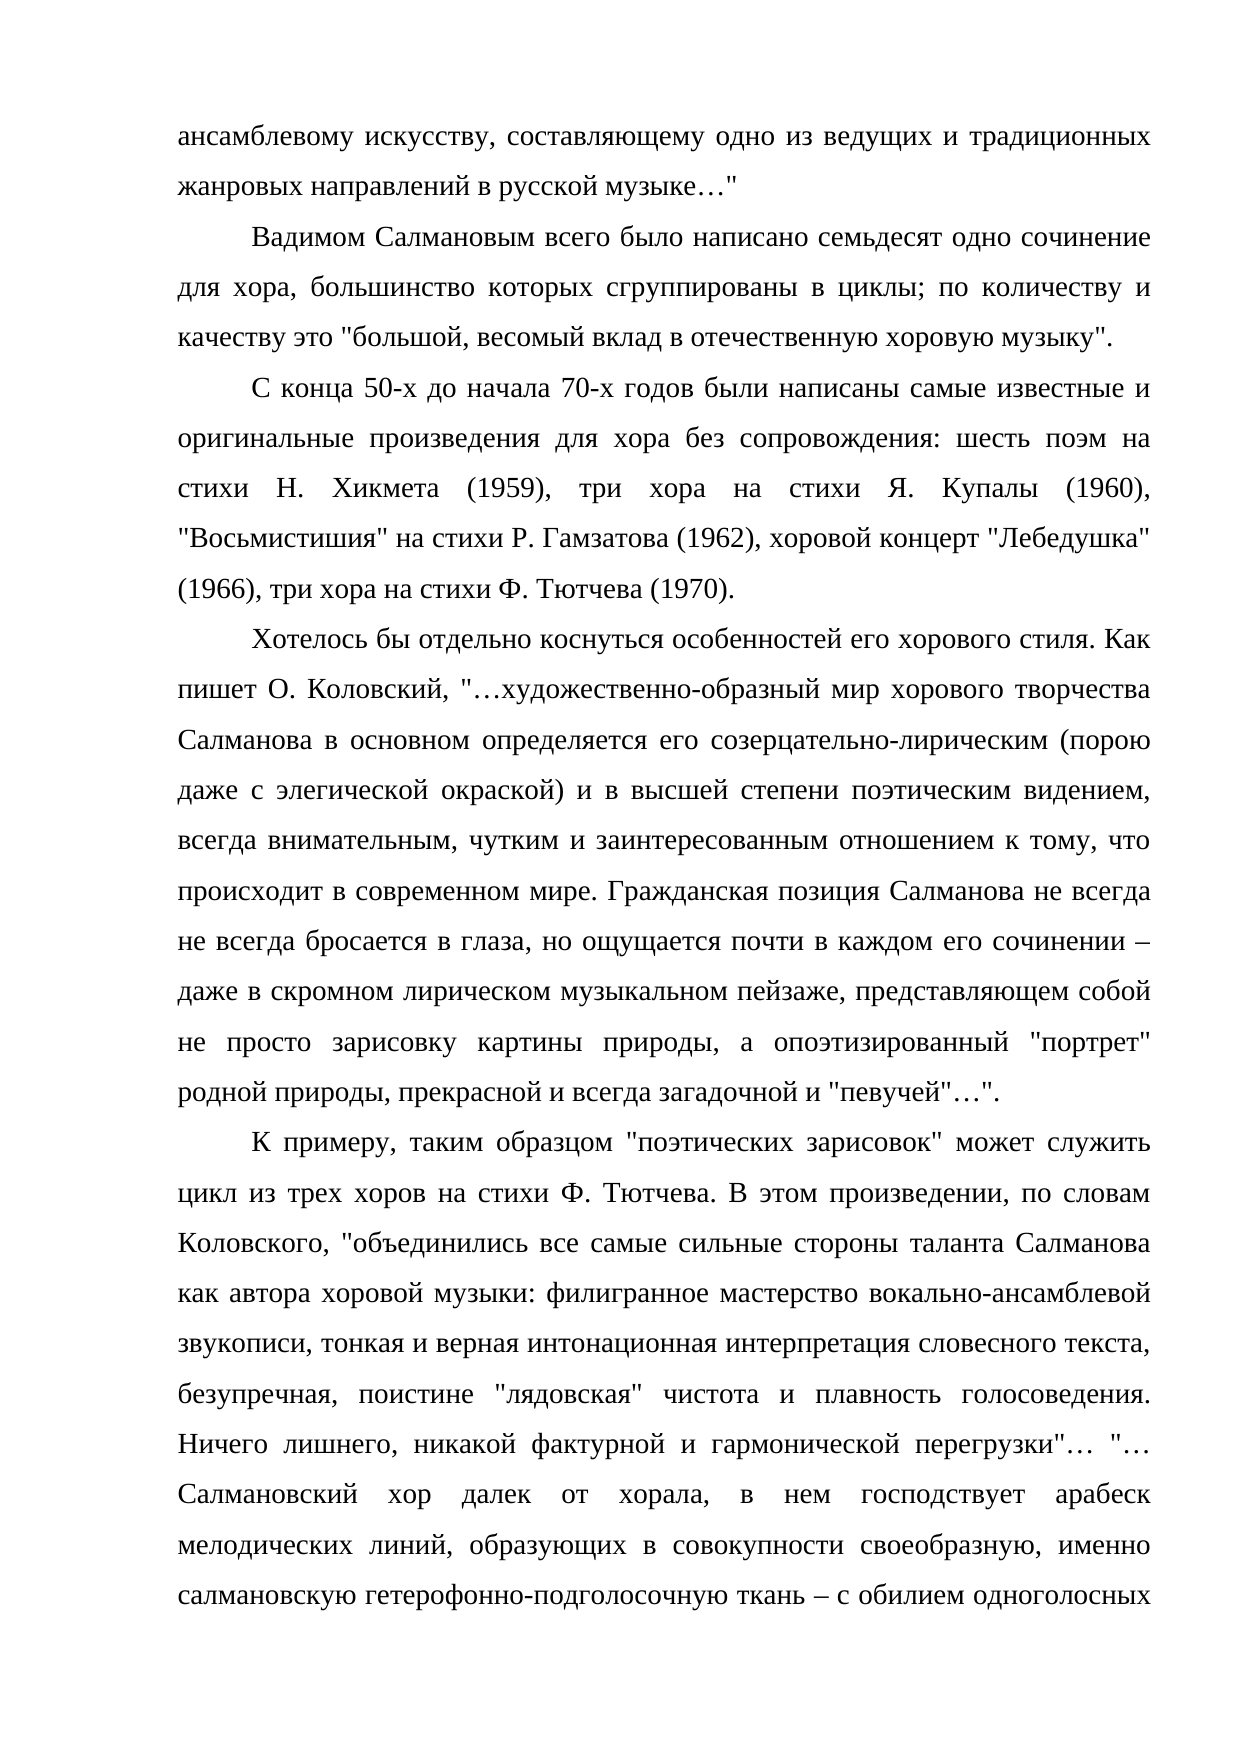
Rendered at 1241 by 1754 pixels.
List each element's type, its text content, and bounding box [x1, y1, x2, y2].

text Вадимом Салмановым всего было написано семьдесят одно сочинение для хора, большинство которых сгруппированы в циклы; по количеству и качеству это "большой, весомый вклад в отечественную хоровую музыку". [177, 219, 1152, 353]
text С конца 50-х до начала 70-х годов были написаны самые известные и оригинальные произведения для хора без сопровождения: шесть поэм на стихи Н. Хикмета (1959), три хора на стихи Я. Купалы (1960), "Восьмистишия" на стихи Р. Гамзатова (1962), хоровой концерт "Лебедушка" (1966), три хора на стихи Ф. Тютчева (1970). [177, 370, 1152, 604]
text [177, 1124, 1152, 1611]
text Хотелось бы отдельно коснуться особенностей его хорового стиля. Как пишет О. Коловский, "…художественно-образный мир хорового творчества Салманова в основном определяется его созерцательно-лирическим (порою даже с элегической окраской) и в высшей степени поэтическим видением, всегда внимательным, чутким и заинтересованным отношением к тому, что происходит в современном мире. Гражданская позиция Салманова не всегда не всегда бросается в глаза, но ощущается почти в каждом его сочинении – даже в скромном лирическом музыкальном пейзаже, представляющем собой не просто зарисовку картины природы, а опоэтизированный "портрет" родной природы, прекрасной и всегда загадочной и "певучей"…". [177, 621, 1152, 1108]
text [177, 118, 1152, 202]
